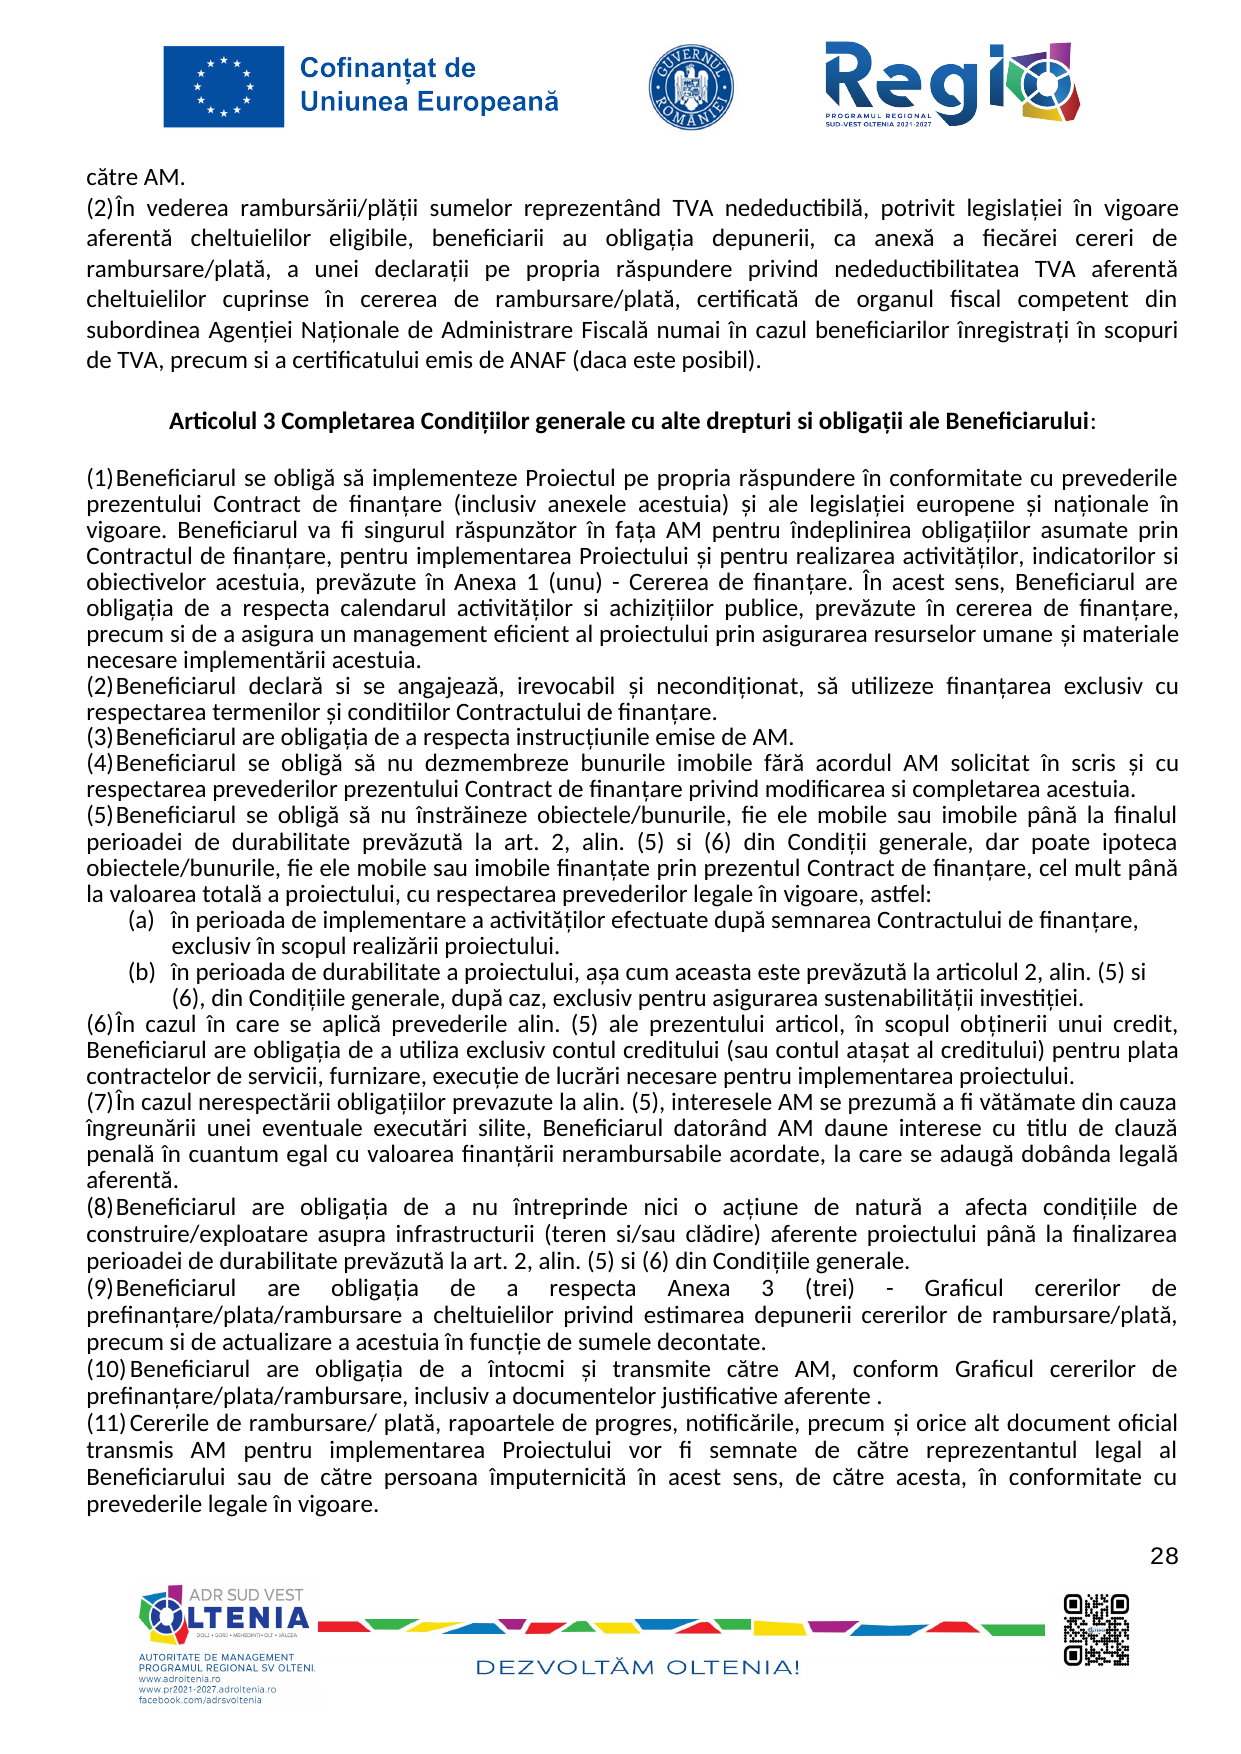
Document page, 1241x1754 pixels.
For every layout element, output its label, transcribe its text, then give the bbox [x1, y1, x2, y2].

list În cazul nerespectării obligaţiilor prevazute la alin. (5), interesele AM se prezumă a fi vătămate din cauza îngreunării unei eventuale executări silite, Beneficiarul datorând AM daune interese cu titlu de clauză penală în cuantum egal cu valoarea finanţării nerambursabile acordate, la care se adaugă dobânda legală aferentă. [86, 1089, 1179, 1194]
list Beneficiarul are obligaţia de a nu întreprinde nici o acţiune de natură a afecta condiţiile de construire/exploatare asupra infrastructurii (teren si/sau clădire) aferente proiectului până la finalizarea perioadei de durabilitate prevăzută la art. 2, alin. (5) si (6) din Condiţiile generale. [86, 1194, 1179, 1274]
text Articolul 3 Completarea Condiţiilor generale cu alte drepturi si obligaţii ale Beneficiarului: [86, 405, 1179, 435]
list în perioada de implementare a activităţilor efectuate după semnarea Contractului de finanţare, exclusiv în scopul realizării proiectului. [128, 907, 1179, 959]
picture [158, 42, 561, 131]
list Beneficiarul se obligă să nu dezmembreze bunurile imobile fără acordul AM solicitat în scris şi cu respectarea prevederilor prezentului Contract de finanţare privind modificarea si completarea acestuia. [86, 751, 1179, 803]
picture [823, 40, 1082, 129]
list Beneficiarul are obligaţia de a întocmi şi transmite către AM, conform Graficul cererilor de prefinanţare/plata/rambursare, inclusiv a documentelor justificative aferente . [86, 1356, 1179, 1409]
list Cererile de rambursare/ plată, rapoartele de progres, notificările, precum şi orice alt document oficial transmis AM pentru implementarea Proiectului vor fi semnate de către reprezentantul legal al Beneficiarului sau de către persoana împuternicită în acest sens, de către acesta, în conformitate cu prevederile legale în vigoare. [86, 1409, 1179, 1517]
list Beneficiarul declară si se angajează, irevocabil şi necondiţionat, să utilizeze finanţarea exclusiv cu respectarea termenilor şi conditiilor Contractului de finanţare. [86, 673, 1179, 726]
list Beneficiarul are obligaţia de a respecta Anexa 3 (trei) - Graficul cererilor de prefinanţare/plata/rambursare a cheltuielilor privind estimarea depunerii cererilor de rambursare/plată, precum si de actualizare a acestuia în funcţie de sumele decontate. [86, 1274, 1179, 1356]
list în perioada de durabilitate a proiectului, aşa cum aceasta este prevăzută la articolul 2, alin. (5) si (6), din Condiţiile generale, după caz, exclusiv pentru asigurarea sustenabilităţii investiţiei. [128, 959, 1179, 1011]
list Beneficiarul are obligaţia de a respecta instrucţiunile emise de AM. [86, 726, 1179, 751]
picture [131, 1582, 1134, 1711]
picture [645, 42, 739, 132]
text (2) În vederea rambursării/plăţii sumelor reprezentând TVA nedeductibilă, potrivit legislaţiei în vigoare aferentă cheltuielilor eligibile, beneficiarii au obligaţia depunerii, ca anexă a fiecărei cereri de rambursare/plată, a unei declaraţii pe propria răspundere privind nedeductibilitatea TVA aferentă cheltuielilor cuprinse în cererea de rambursare/plată, certificată de organul fiscal competent din subordinea Agenţiei Naţionale de Administrare Fiscală numai în cazul beneficiarilor înregistraţi în scopuri de TVA, precum si a certificatului emis de ANAF (daca este posibil). [86, 192, 1179, 375]
list În cazul în care se aplică prevederile alin. (5) ale prezentului articol, în scopul obţinerii unui credit, Beneficiarul are obligaţia de a utiliza exclusiv contul creditului (sau contul ataşat al creditului) pentru plata contractelor de servicii, furnizare, execuţie de lucrări necesare pentru implementarea proiectului. [86, 1011, 1179, 1089]
list Beneficiarul se obligă să nu înstrăineze obiectele/bunurile, fie ele mobile sau imobile până la finalul perioadei de durabilitate prevăzută la art. 2, alin. (5) si (6) din Condiţii generale, dar poate ipoteca obiectele/bunurile, fie ele mobile sau imobile finanţate prin prezentul Contract de finanţare, cel mult până la valoarea totală a proiectului, cu respectarea prevederilor legale în vigoare, astfel: [86, 803, 1179, 907]
list Beneficiarul se obligă să implementeze Proiectul pe propria răspundere în conformitate cu prevederile prezentului Contract de finanţare (inclusiv anexele acestuia) şi ale legislaţiei europene şi naţionale în vigoare. Beneficiarul va fi singurul răspunzător în faţa AM pentru îndeplinirea obligaţiilor asumate prin Contractul de finanţare, pentru implementarea Proiectului şi pentru realizarea activităţilor, indicatorilor si obiectivelor acestuia, prevăzute în Anexa 1 (unu) - Cererea de finanţare. În acest sens, Beneficiarul are obligaţia de a respecta calendarul activităţilor si achiziţiilor publice, prevăzute în cererea de finanţare, precum si de a asigura un management eficient al proiectului prin asigurarea resurselor umane şi materiale necesare implementării acestuia. [86, 465, 1179, 673]
